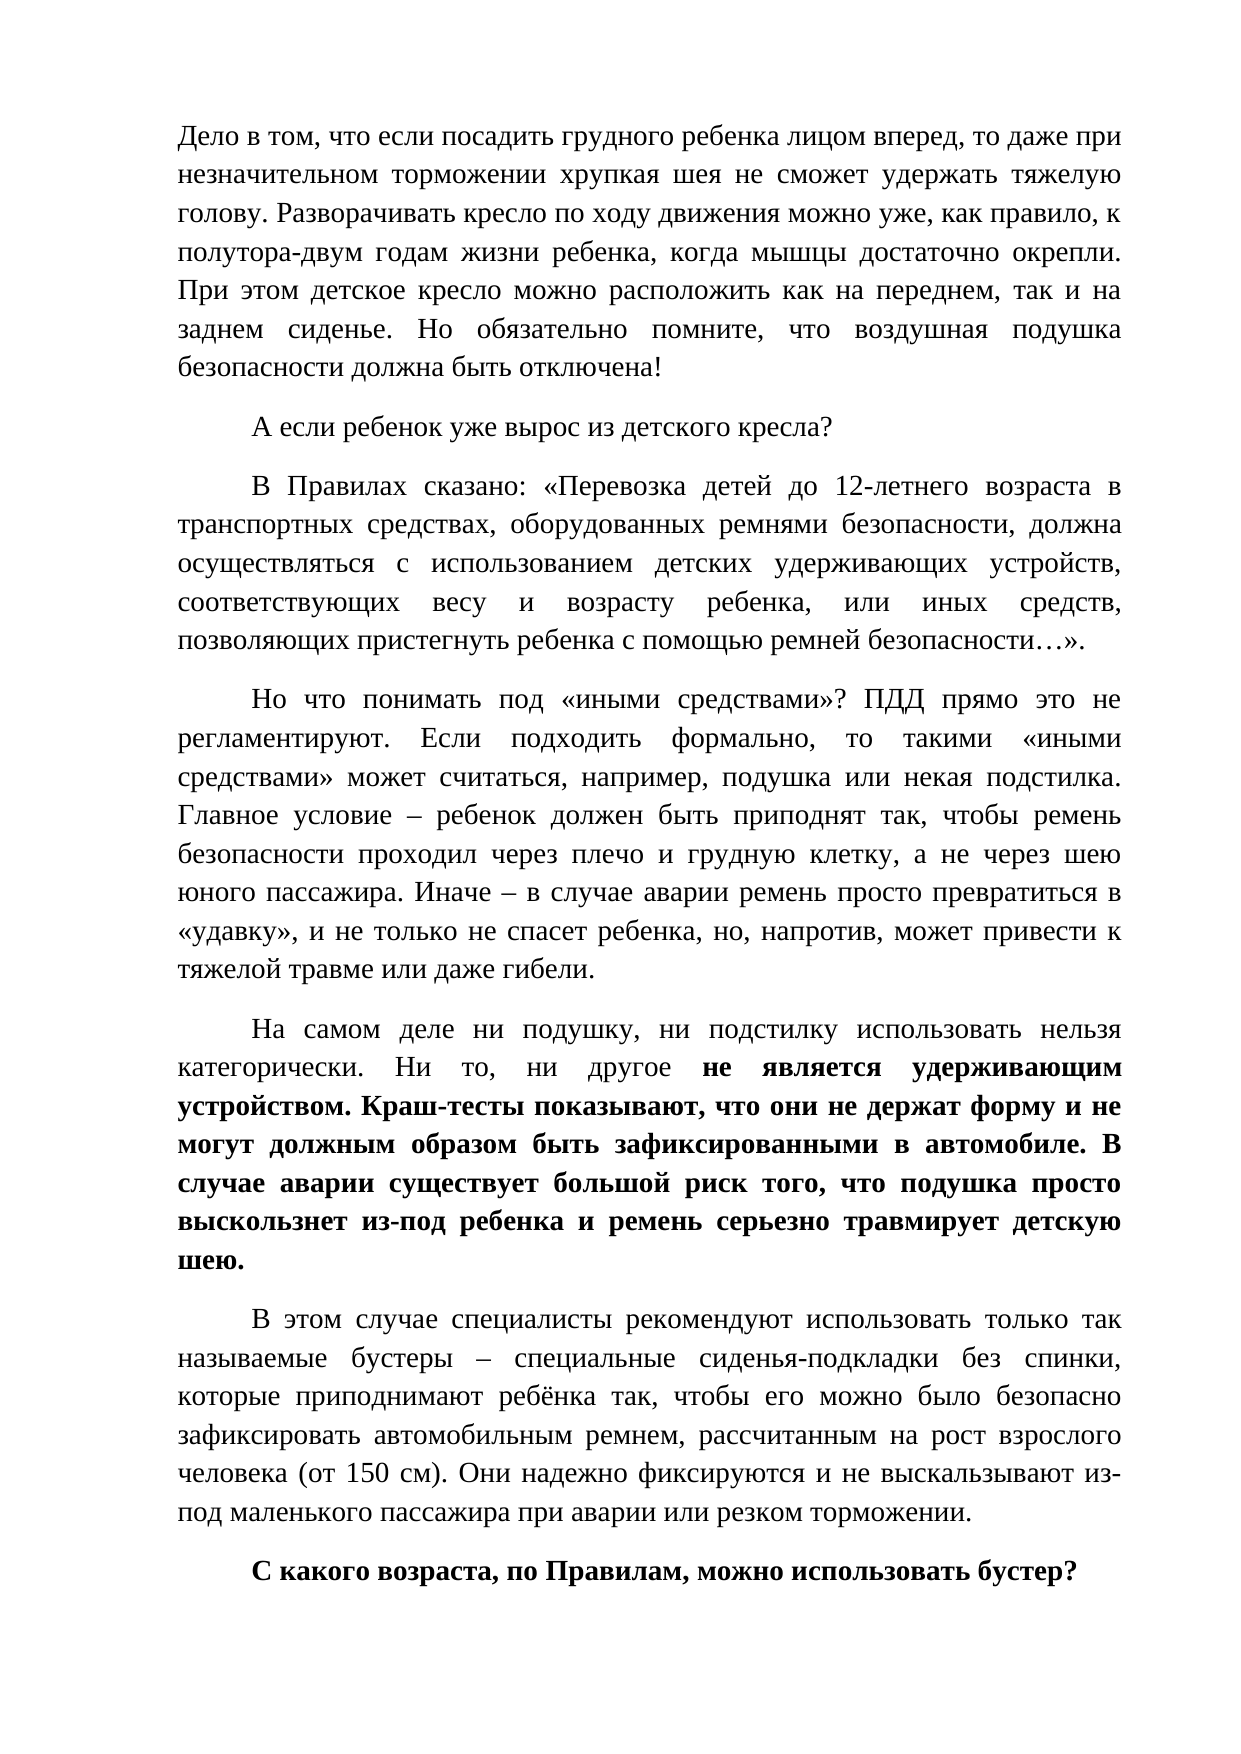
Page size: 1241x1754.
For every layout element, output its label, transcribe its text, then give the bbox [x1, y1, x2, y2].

text В этом случае специалисты рекомендуют использовать только так называемые бустеры – специальные сиденья-подкладки без спинки, которые приподнимают ребёнка так, чтобы его можно было безопасно зафиксировать автомобильным ремнем, рассчитанным на рост взрослого человека (от 150 см). Они надежно фиксируются и не выскальзывают из-под маленького пассажира при аварии или резком торможении. [177, 1301, 1122, 1528]
text Но что понимать под «иными средствами»? ПДД прямо это не регламентируют. Если подходить формально, то такими «иными средствами» может считаться, например, подушка или некая подстилка. Главное условие – ребенок должен быть приподнят так, чтобы ремень безопасности проходил через плечо и грудную клетку, а не через шею юного пассажира. Иначе – в случае аварии ремень просто превратиться в «удавку», и не только не спасет ребенка, но, напротив, может привести к тяжелой травме или даже гибели. [177, 682, 1122, 985]
text В Правилах сказано: «Перевозка детей до 12-летнего возраста в транспортных средствах, оборудованных ремнями безопасности, должна осуществляться с использованием детских удерживающих устройств, соответствующих весу и возрасту ребенка, или иных средств, позволяющих пристегнуть ребенка с помощью ремней безопасности…». [177, 468, 1122, 656]
text А если ребенок уже вырос из детского кресла? [177, 409, 1122, 442]
text На самом деле ни подушку, ни подстилку использовать нельзя категорически. Ни то, ни другое не является удерживающим устройством. Краш-тесты показывают, что они не держат форму и не могут должным образом быть зафиксированными в автомобиле. В случае аварии существует большой риск того, что подушка просто выскользнет из-под ребенка и ремень серьезно травмирует детскую шею. [177, 1011, 1122, 1276]
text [177, 118, 1122, 383]
text С какого возраста, по Правилам, можно использовать бустер? [177, 1553, 1122, 1587]
